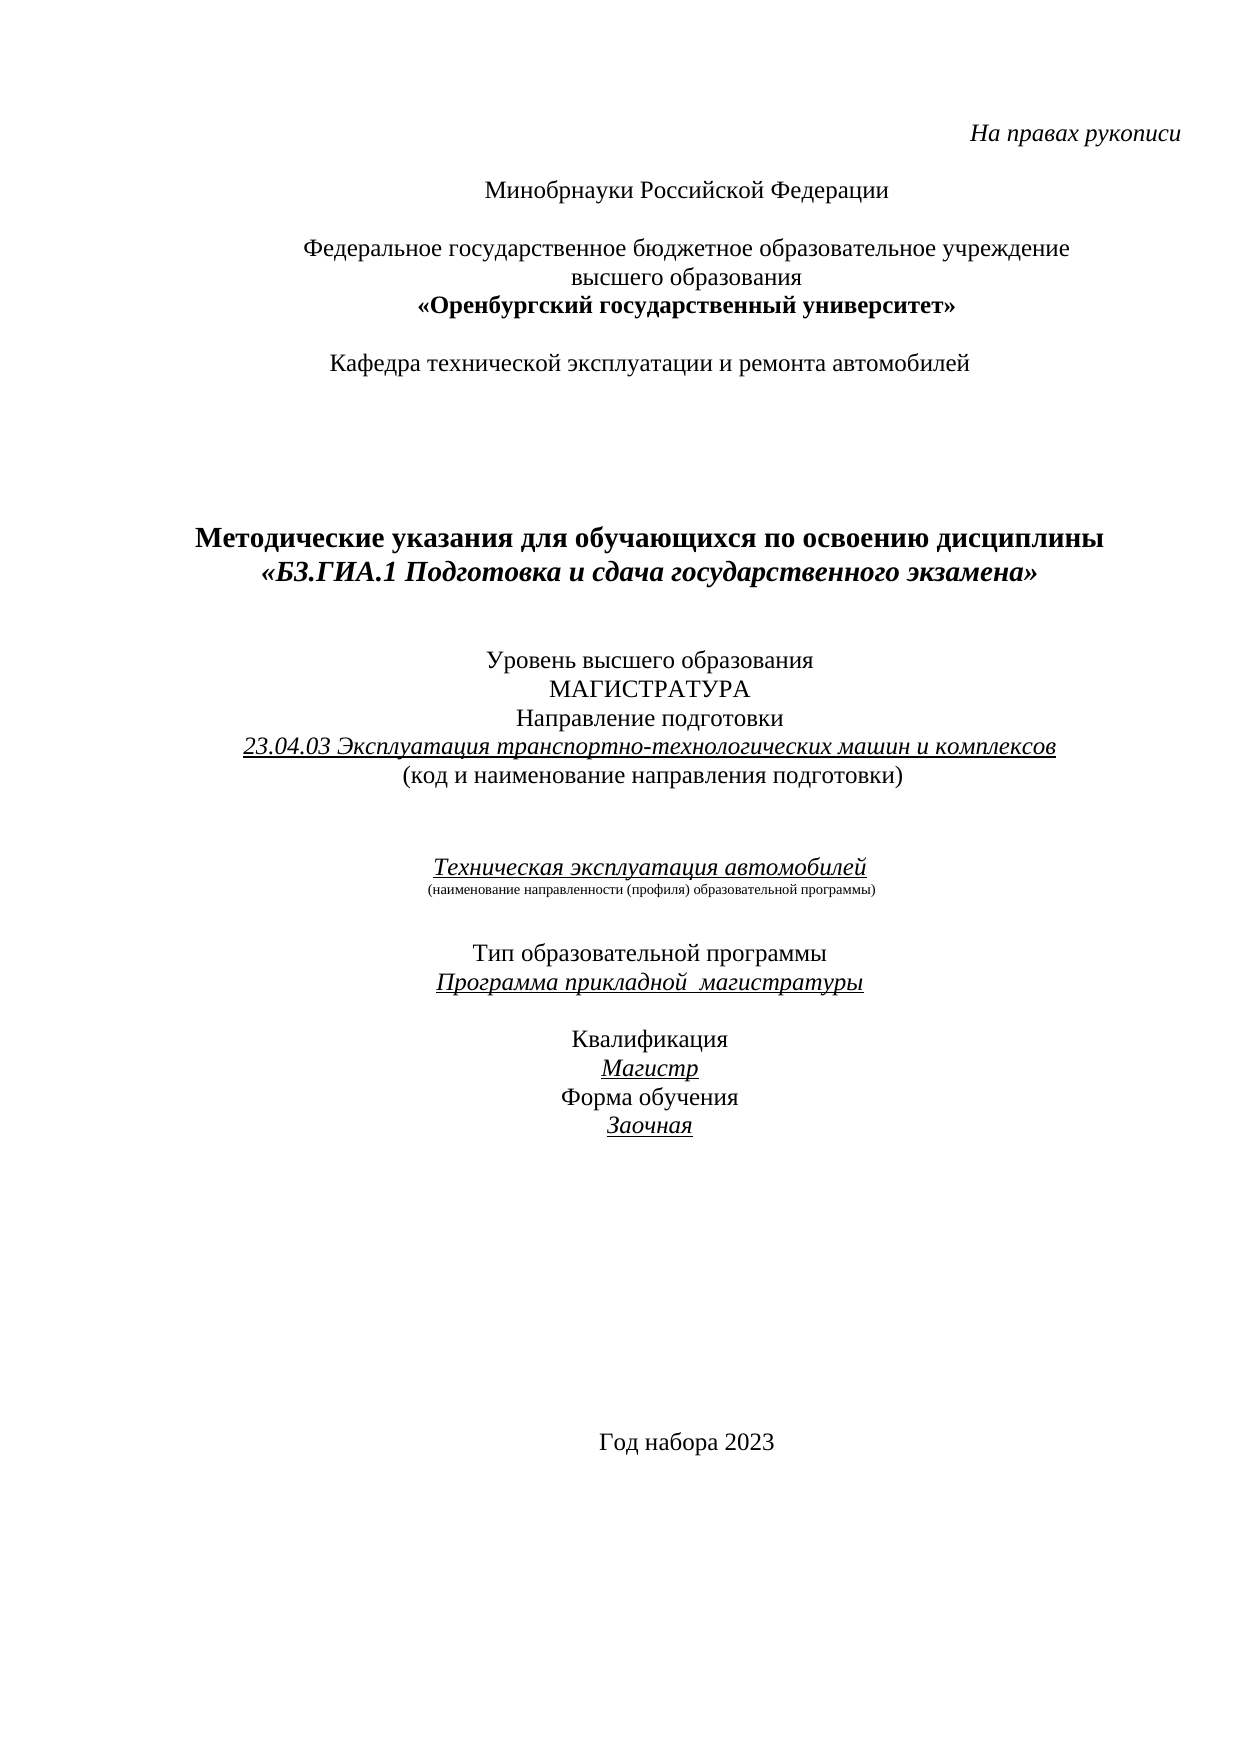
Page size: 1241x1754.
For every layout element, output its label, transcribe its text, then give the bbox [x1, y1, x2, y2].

text Направление подготовки [118, 703, 1181, 731]
text Техническая эксплуатация автомобилей [118, 852, 1181, 881]
text Методические указания для обучающихся по освоению дисциплины [118, 521, 1181, 554]
text (код и наименование направления подготовки) [118, 760, 1181, 789]
text Кафедра технической эксплуатации и ремонта автомобилей [118, 348, 1181, 377]
text Тип образовательной программы [118, 938, 1181, 967]
text Год набора 2023 [118, 1427, 1181, 1456]
text 23.04.03 Эксплуатация транспортно-технологических машин и комплексов [118, 731, 1181, 760]
text Программа прикладной магистратуры [118, 967, 1181, 996]
text «Б3.ГИА.1 Подготовка и сдача государственного экзамена» [118, 554, 1181, 588]
text На правах рукописи [118, 118, 1181, 147]
text Федеральное государственное бюджетное образовательное учреждение [118, 233, 1181, 262]
text Заочная [118, 1111, 1181, 1139]
text Форма обучения [118, 1082, 1181, 1111]
text Минобрнауки Российской Федерации [118, 176, 1181, 204]
text Квалификация [118, 1024, 1181, 1053]
text Уровень высшего образования [118, 645, 1181, 674]
text «Оренбургский государственный университет» [118, 291, 1181, 319]
text (наименование направленности (профиля) образовательной программы) [118, 881, 1181, 909]
text МАГИСТРАТУРА [118, 674, 1181, 703]
text Магистр [118, 1053, 1181, 1082]
text высшего образования [118, 262, 1181, 291]
